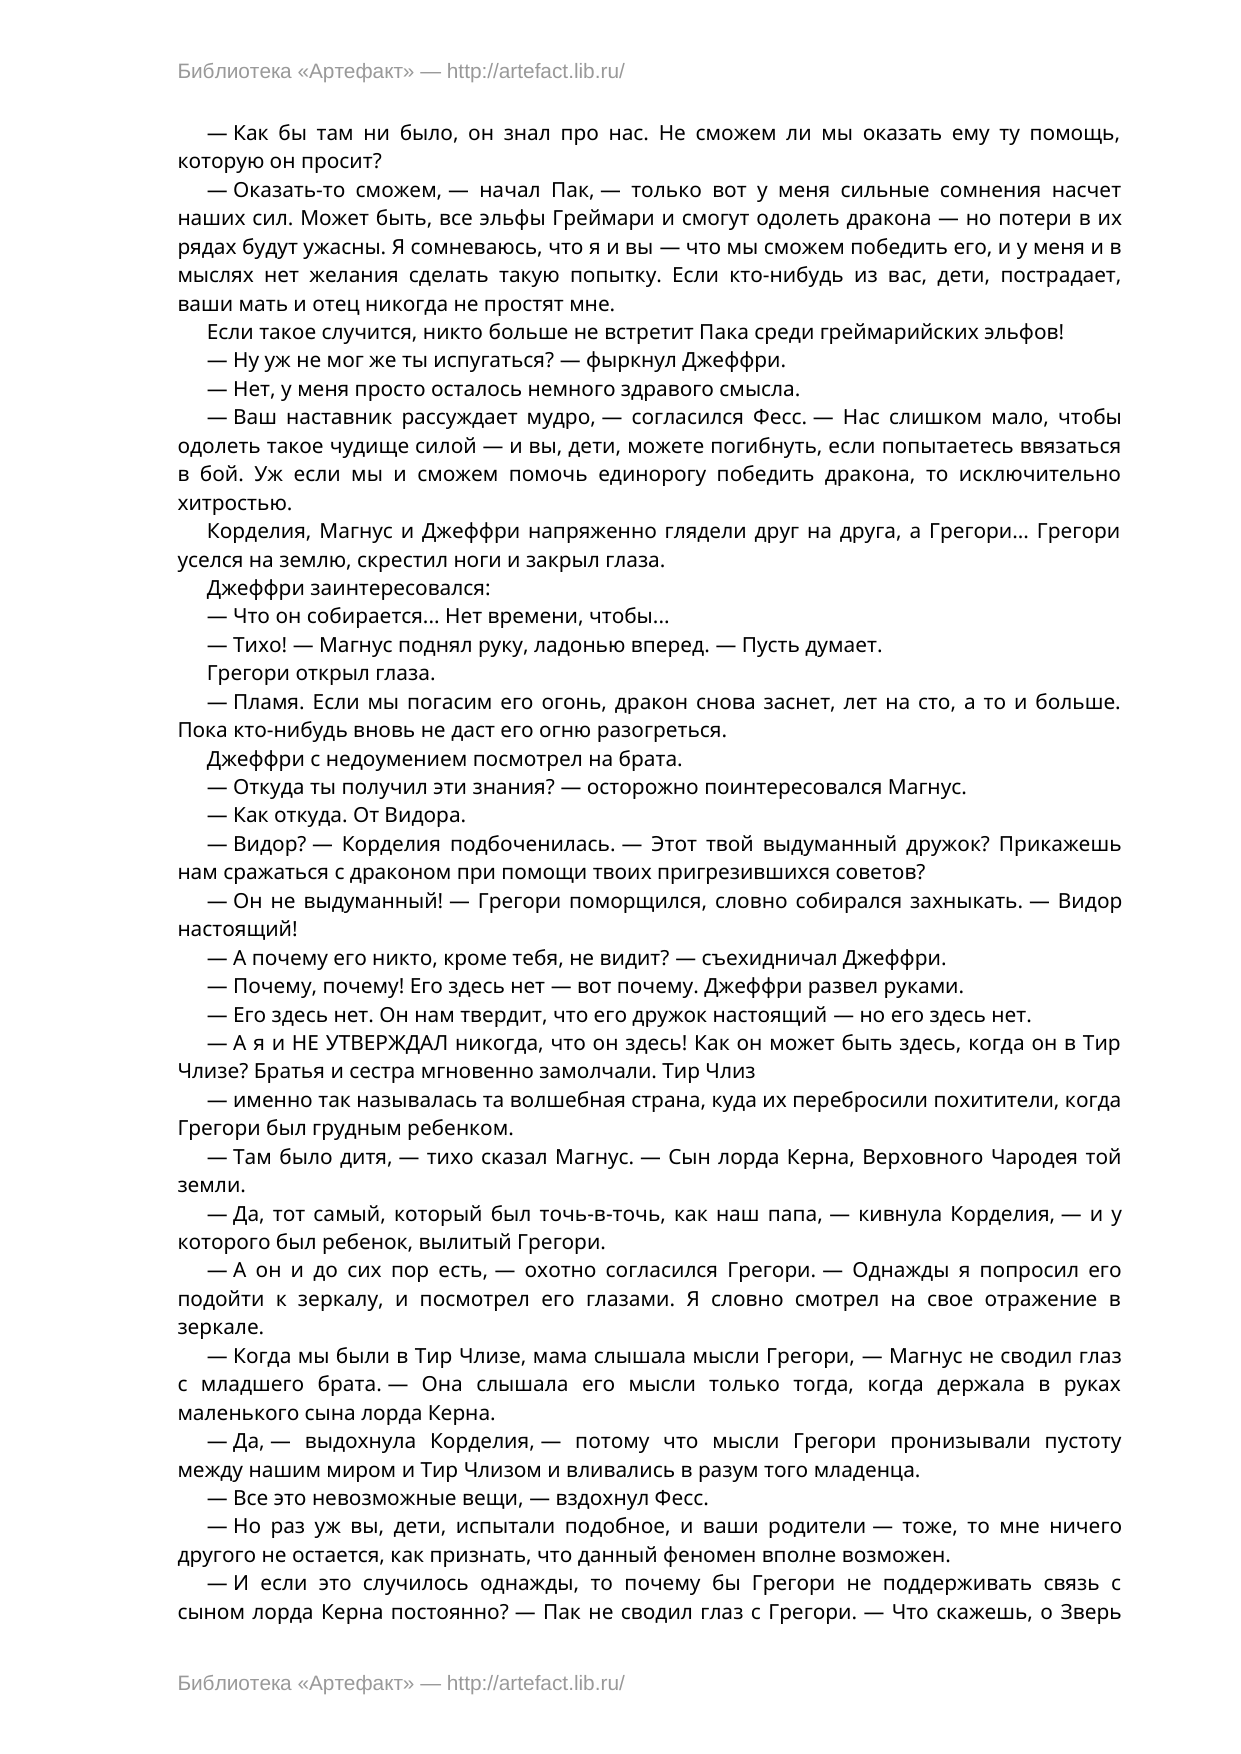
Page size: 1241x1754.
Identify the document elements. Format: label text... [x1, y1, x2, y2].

text Джеффри заинтересовался: [177, 573, 1122, 602]
text — А почему его никто, кроме тебя, не видит? — съехидничал Джеффри. [177, 943, 1122, 971]
text — А он и до сих пор есть, — охотно согласился Грегори. — Однажды я попросил его подойти к зеркалу, и посмотрел его глазами. Я словно смотрел на свое отражение в зеркале. [177, 1256, 1122, 1341]
text — Пламя. Если мы погасим его огонь, дракон снова заснет, лет на сто, а то и больше. Пока кто-нибудь вновь не даст его огню разогреться. [177, 687, 1122, 744]
text — Все это невозможные вещи, — вздохнул Фесс. [177, 1483, 1122, 1512]
text — Тихо! — Магнус поднял руку, ладонью вперед. — Пусть думает. [177, 630, 1122, 658]
text — Там было дитя, — тихо сказал Магнус. — Сын лорда Керна, Верховного Чародея той земли. [177, 1142, 1122, 1199]
text — Да, тот самый, который был точь-в-точь, как наш папа, — кивнула Корделия, — и у которого был ребенок, вылитый Грегори. [177, 1199, 1122, 1256]
text — Он не выдуманный! — Грегори поморщился, словно собирался захныкать. — Видор настоящий! [177, 886, 1122, 943]
text — Как откуда. От Видора. [177, 801, 1122, 829]
text — Видор? — Корделия подбоченилась. — Этот твой выдуманный дружок? Прикажешь нам сражаться с драконом при помощи твоих пригрезившихся советов? [177, 829, 1122, 886]
text — Ну уж не мог же ты испугаться? — фыркнул Джеффри. [177, 346, 1122, 374]
text — Когда мы были в Тир Члизе, мама слышала мысли Грегори, — Магнус не сводил глаз с младшего брата. — Она слышала его мысли только тогда, когда держала в руках маленького сына лорда Керна. [177, 1341, 1122, 1426]
text — Его здесь нет. Он нам твердит, что его дружок настоящий — но его здесь нет. [177, 1000, 1122, 1028]
text — Что он собирается... Нет времени, чтобы... [177, 602, 1122, 630]
text — Откуда ты получил эти знания? — осторожно поинтересовался Магнус. [177, 772, 1122, 801]
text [177, 1568, 1122, 1625]
text — Нет, у меня просто осталось немного здравого смысла. [177, 374, 1122, 402]
text — Но раз уж вы, дети, испытали подобное, и ваши родители — тоже, то мне ничего другого не остается, как признать, что данный феномен вполне возможен. [177, 1512, 1122, 1568]
text — Оказать-то сможем, — начал Пак, — только вот у меня сильные сомнения насчет наших сил. Может быть, все эльфы Греймари и смогут одолеть дракона — но потери в их рядах будут ужасны. Я сомневаюсь, что я и вы — что мы сможем победить его, и у меня и в мыслях нет желания сделать такую попытку. Если кто-нибудь из вас, дети, пострадает, ваши мать и отец никогда не простят мне. [177, 175, 1122, 317]
text Корделия, Магнус и Джеффри напряженно глядели друг на друга, а Грегори... Грегори уселся на землю, скрестил ноги и закрыл глаза. [177, 516, 1122, 573]
text Если такое случится, никто больше не встретит Пака среди греймарийских эльфов! [177, 317, 1122, 346]
text Грегори открыл глаза. [177, 658, 1122, 687]
text — Как бы там ни было, он знал про нас. Не сможем ли мы оказать ему ту помощь, которую он просит? [177, 118, 1122, 175]
text — Да, — выдохнула Корделия, — потому что мысли Грегори пронизывали пустоту между нашим миром и Тир Члизом и вливались в разум того младенца. [177, 1426, 1122, 1483]
text — Ваш наставник рассуждает мудро, — согласился Фесс. — Нас слишком мало, чтобы одолеть такое чудище силой — и вы, дети, можете погибнуть, если попытаетесь ввязаться в бой. Уж если мы и сможем помочь единорогу победить дракона, то исключительно хитростью. [177, 402, 1122, 516]
text — именно так называлась та волшебная страна, куда их перебросили похитители, когда Грегори был грудным ребенком. [177, 1085, 1122, 1142]
text — А я и НЕ УТВЕРЖДАЛ никогда, что он здесь! Как он может быть здесь, когда он в Тир Члизе? Братья и сестра мгновенно замолчали. Тир Члиз [177, 1028, 1122, 1085]
text Джеффри с недоумением посмотрел на брата. [177, 744, 1122, 772]
text — Почему, почему! Его здесь нет — вот почему. Джеффри развел руками. [177, 971, 1122, 1000]
